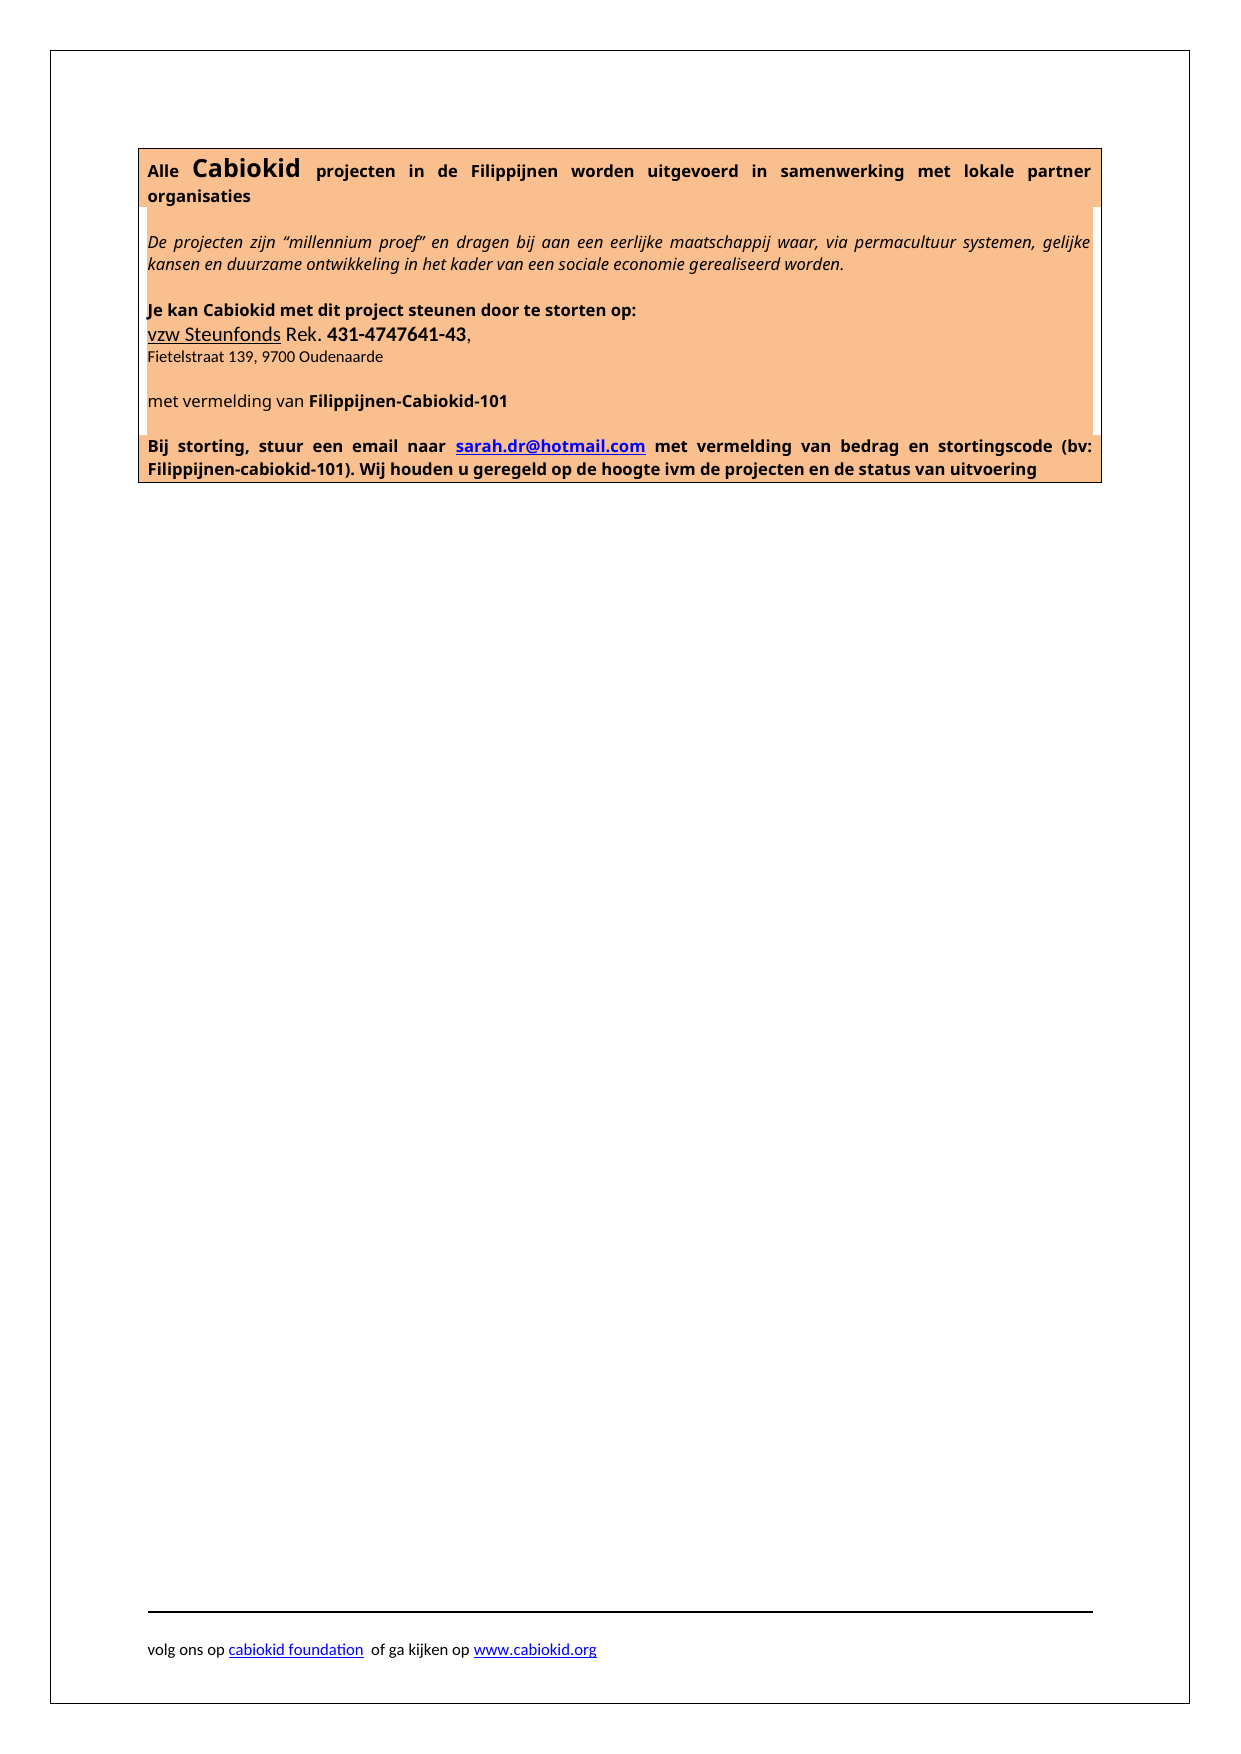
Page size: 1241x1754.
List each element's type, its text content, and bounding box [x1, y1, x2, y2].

text Alle Cabiokid projecten in de Filippijnen worden uitgevoerd in samenwerking met lokale partner organisaties [139, 149, 1101, 207]
text Je kan Cabiokid met dit project steunen door te storten op: [147, 298, 1093, 321]
text vzw Steunfonds Rek. 431-4747641-43, [147, 321, 1093, 346]
text De projecten zijn “millennium proef” en dragen bij aan een eerlijke maatschappij waar, via permacultuur systemen, gelijke kansen en duurzame ontwikkeling in het kader van een sociale economie gerealiseerd worden. [147, 230, 1093, 276]
text met vermelding van Filippijnen-Cabiokid-101 [147, 389, 1093, 412]
text Fietelstraat 139, 9700 Oudenaarde [147, 346, 1093, 367]
text Bij storting, stuur een email naar sarah.dr@hotmail.com met vermelding van bedrag en stortingscode (bv: Filippijnen-cabiokid-101). Wij houden u geregeld op de hoogte ivm de projecten en de status van uitvoering [139, 432, 1101, 482]
